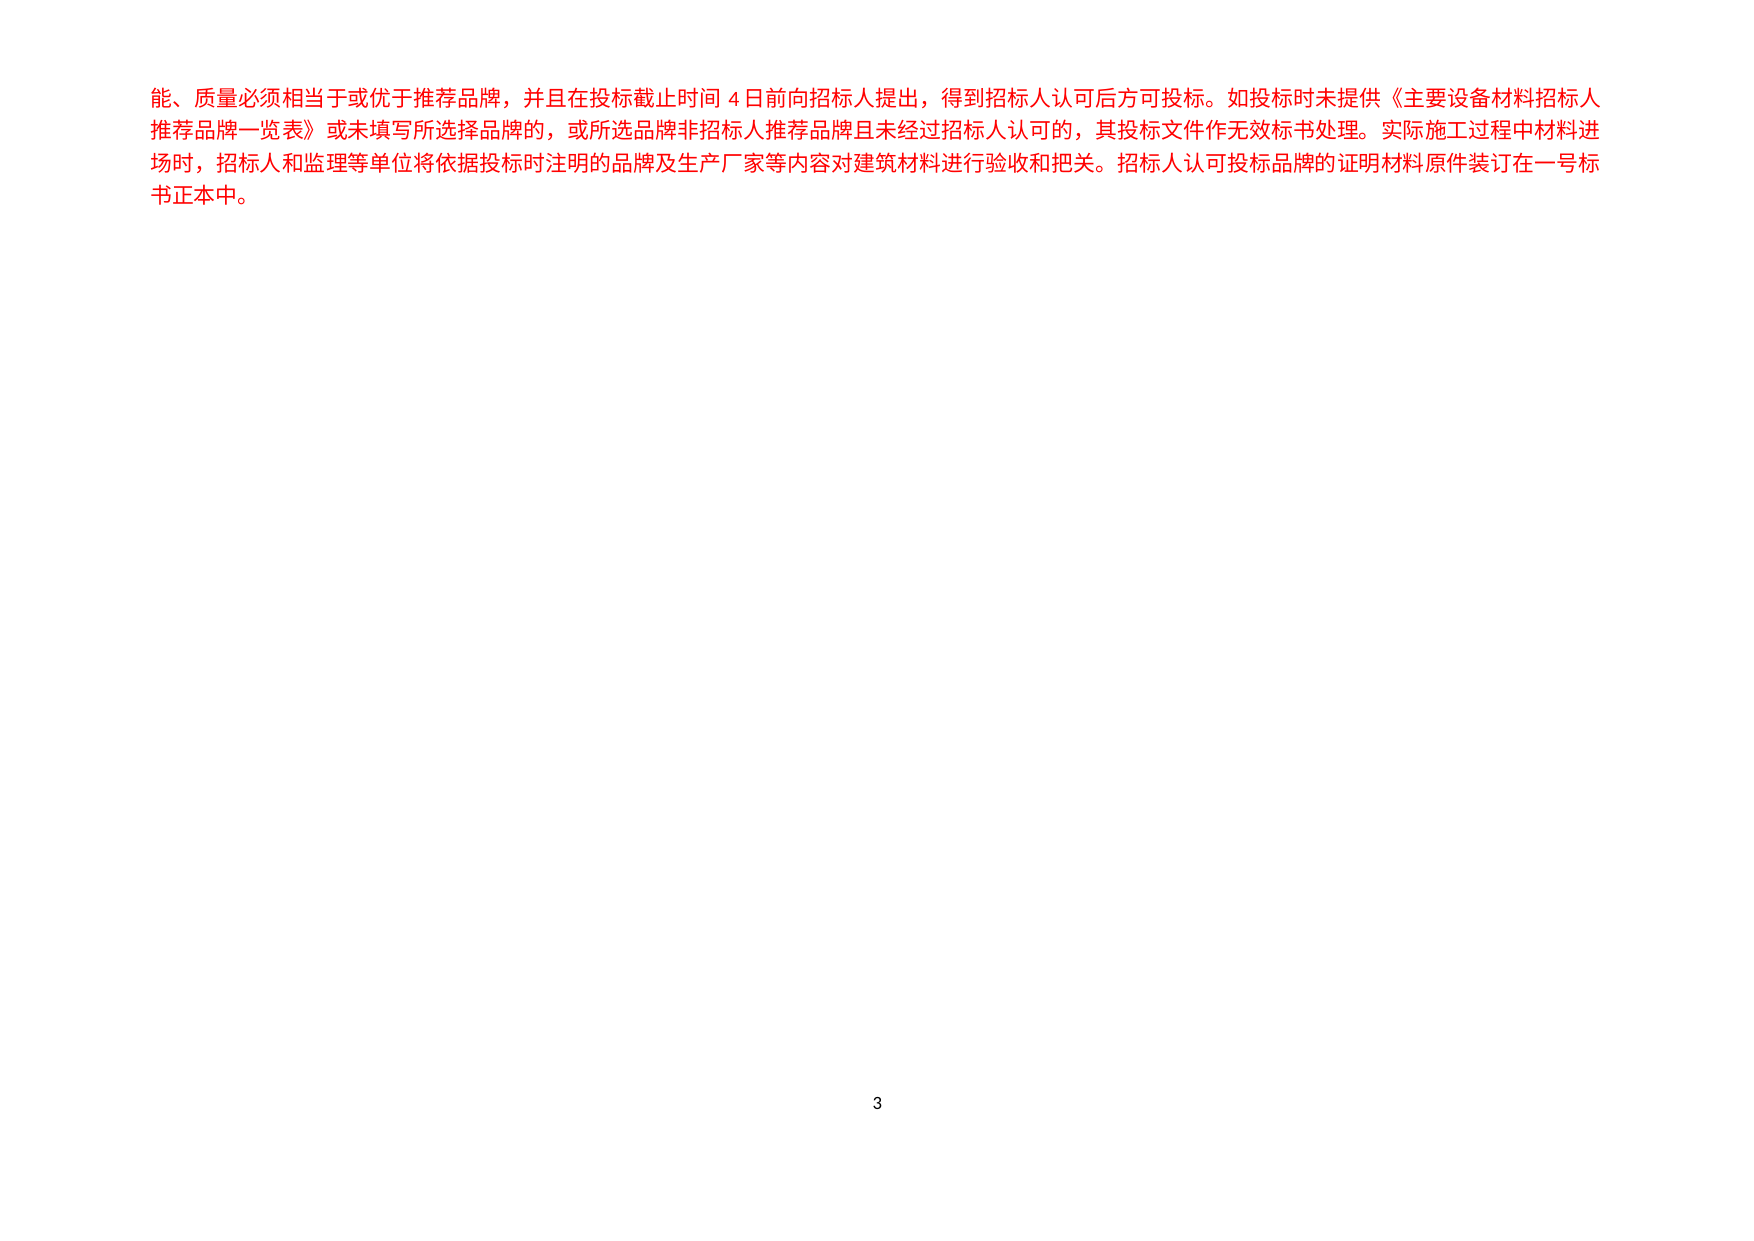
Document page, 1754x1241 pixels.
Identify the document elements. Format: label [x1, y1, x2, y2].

text [150, 80, 1604, 210]
